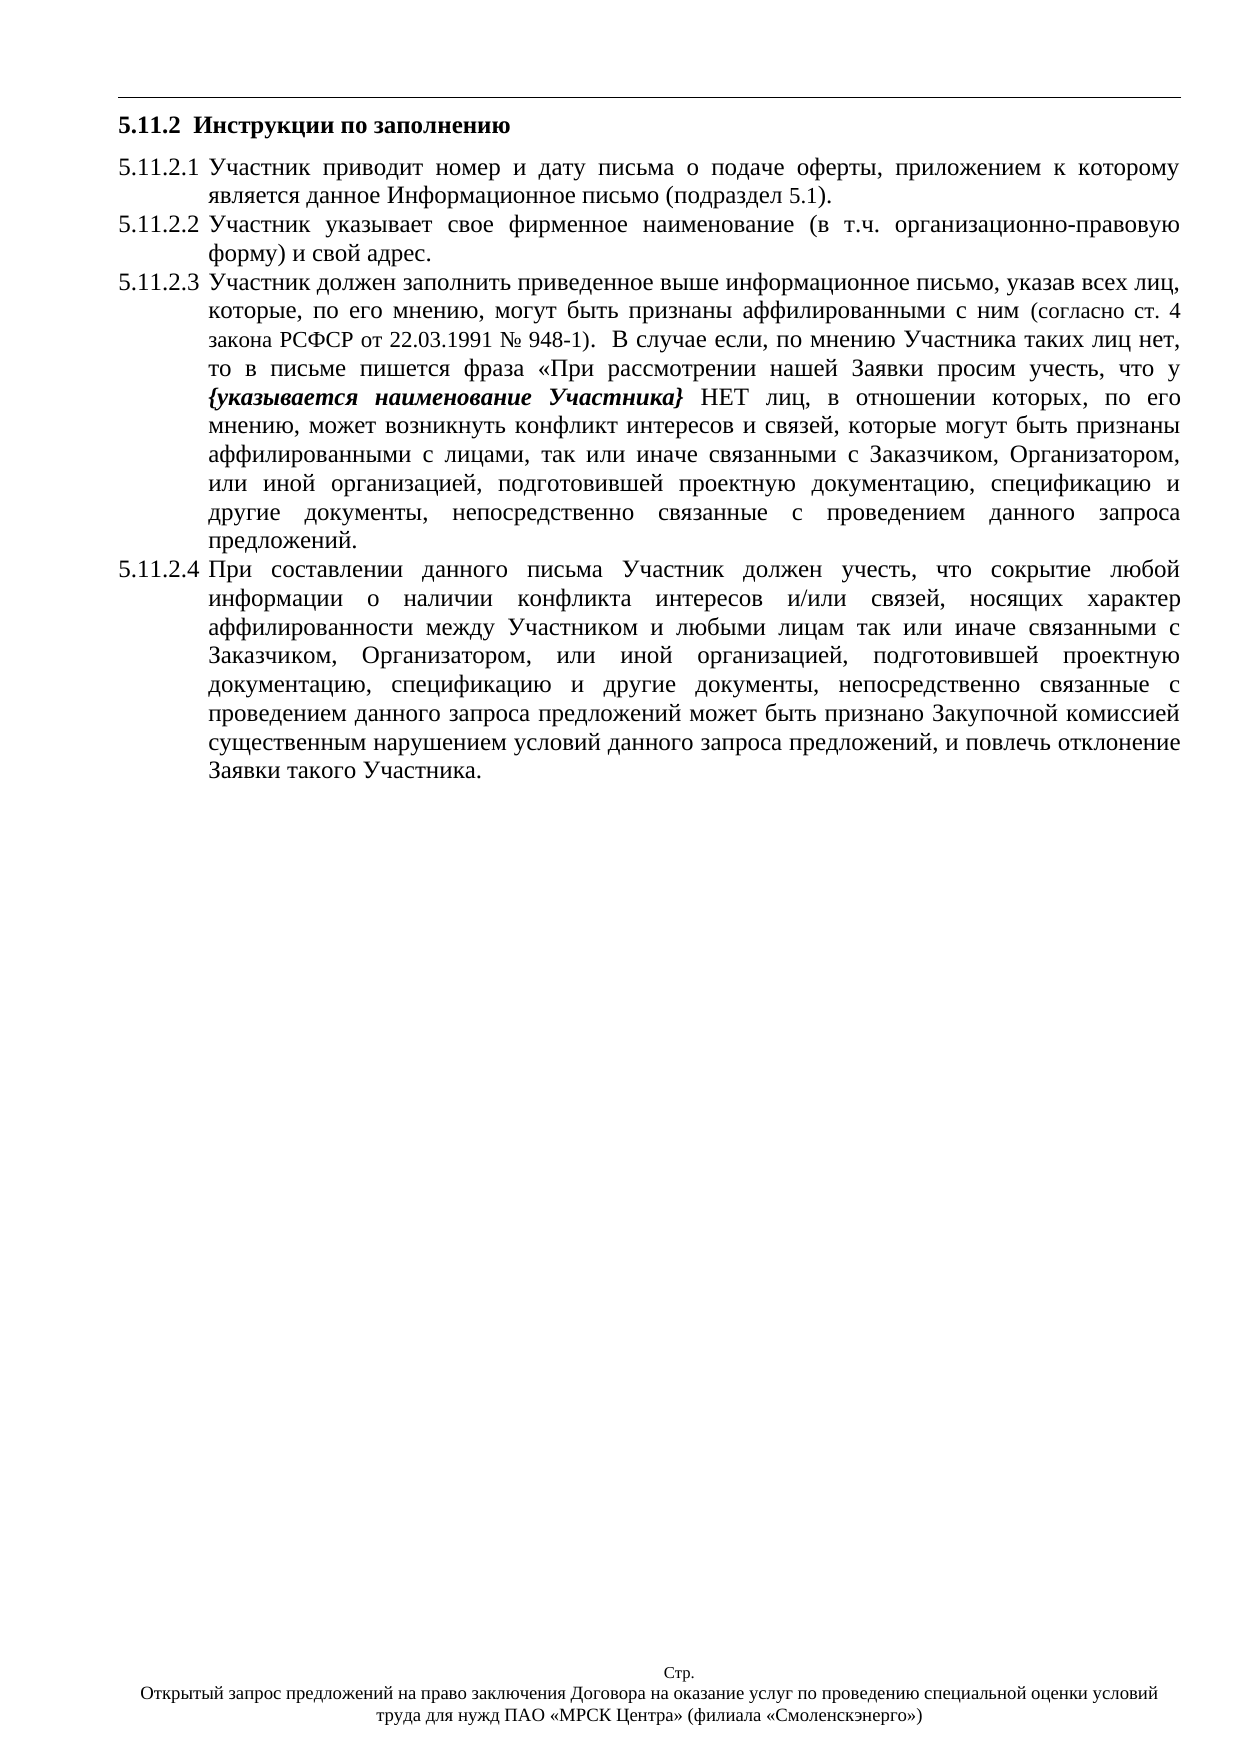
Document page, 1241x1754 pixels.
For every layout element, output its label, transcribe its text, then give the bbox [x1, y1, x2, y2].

list При составлении данного письма Участник должен учесть, что сокрытие любой информации о наличии конфликта интересов и/или связей, носящих характер аффилированности между Участником и любыми лицам так или иначе связанными с Заказчиком, Организатором, или иной организацией, подготовившей проектную документацию, спецификацию и другие документы, непосредственно связанные с проведением данного запроса предложений может быть признано Закупочной комиссией существенным нарушением условий данного запроса предложений, и повлечь отклонение Заявки такого Участника. [118, 554, 1181, 784]
subtitle Инструкции по заполнению [118, 111, 1181, 139]
list Участник указывает свое фирменное наименование (в т.ч. организационно-правовую форму) и свой адрес. [118, 209, 1181, 267]
list Участник приводит номер и дату письма о подаче оферты, приложением к которому является данное Информационное письмо (подраздел 5.1). [118, 152, 1181, 209]
list Участник должен заполнить приведенное выше информационное письмо, указав всех лиц, которые, по его мнению, могут быть признаны аффилированными с ним (согласно ст. 4 закона РСФСР от 22.03.1991 № 948-1). В случае если, по мнению Участника таких лиц нет, то в письме пишется фраза «При рассмотрении нашей Заявки просим учесть, что у {указывается наименование Участника} НЕТ лиц, в отношении которых, по его мнению, может возникнуть конфликт интересов и связей, которые могут быть признаны аффилированными с лицами, так или иначе связанными с Заказчиком, Организатором, или иной организацией, подготовившей проектную документацию, спецификацию и другие документы, непосредственно связанные с проведением данного запроса предложений. [118, 267, 1181, 554]
